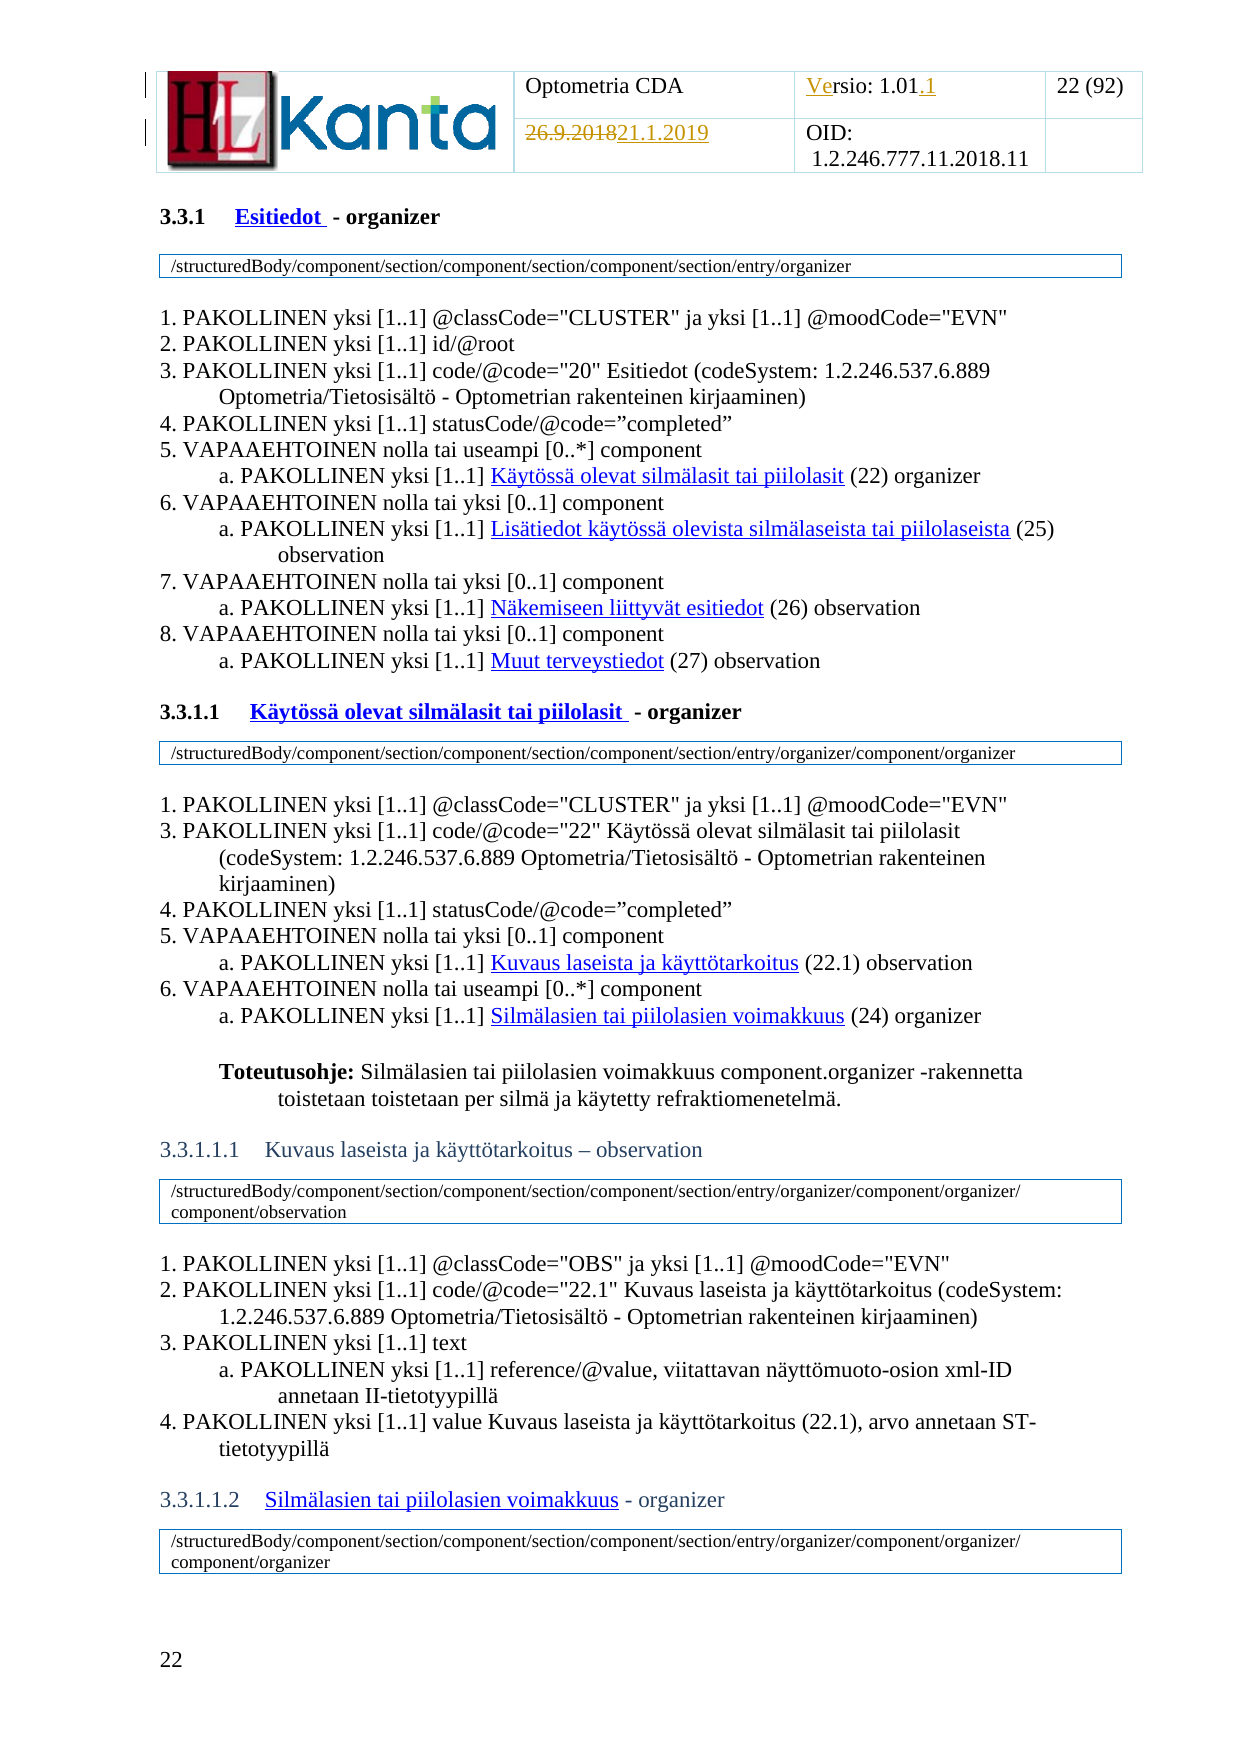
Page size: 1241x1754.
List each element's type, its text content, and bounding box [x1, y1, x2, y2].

table_header /structuredBody/component/section/component/section/component/section/entry/organizer/component/organizer/component/organizer [160, 1530, 1121, 1573]
subtitle Käytössä olevat silmälasit tai piilolasit - organizer [159, 698, 1081, 724]
table_header /structuredBody/component/section/component/section/component/section/entry/organizer/component/organizer/component/observation [160, 1180, 1121, 1223]
text a. PAKOLLINEN yksi [1..1] Silmälasien tai piilolasien voimakkuus (24) organizer [218, 1002, 1081, 1028]
text 2. PAKOLLINEN yksi [1..1] id/@root [159, 331, 1081, 357]
picture [281, 96, 496, 150]
subtitle Esitiedot - organizer [159, 203, 1081, 229]
text 8. VAPAAEHTOINEN nolla tai yksi [0..1] component [159, 620, 1081, 647]
text 4. PAKOLLINEN yksi [1..1] value Kuvaus laseista ja käyttötarkoitus (22.1), arvo annetaan ST-tietotyypillä [159, 1408, 1081, 1461]
text 1. PAKOLLINEN yksi [1..1] @classCode="CLUSTER" ja yksi [1..1] @moodCode="EVN" [159, 304, 1081, 331]
text a. PAKOLLINEN yksi [1..1] reference/@value, viitattavan näyttömuoto-osion xml-ID annetaan II-tietotyypillä [218, 1356, 1081, 1408]
table_header /structuredBody/component/section/component/section/component/section/entry/organizer/component/organizer [160, 742, 1121, 763]
text a. PAKOLLINEN yksi [1..1] Käytössä olevat silmälasit tai piilolasit (22) organizer [218, 462, 1081, 489]
table_header /structuredBody/component/section/component/section/component/section/entry/organizer [160, 255, 1121, 277]
text 3. PAKOLLINEN yksi [1..1] text [159, 1329, 1081, 1356]
text 1. PAKOLLINEN yksi [1..1] @classCode="OBS" ja yksi [1..1] @moodCode="EVN" [159, 1250, 1081, 1277]
text 6. VAPAAEHTOINEN nolla tai yksi [0..1] component [159, 489, 1081, 515]
text 5. VAPAAEHTOINEN nolla tai useampi [0..*] component [159, 436, 1081, 462]
text 4. PAKOLLINEN yksi [1..1] statusCode/@code=”completed” [159, 409, 1081, 436]
text 3. PAKOLLINEN yksi [1..1] code/@code="20" Esitiedot (codeSystem: 1.2.246.537.6.889 Optometria/Tietosisältö - Optometrian rakenteinen kirjaaminen) [159, 357, 1081, 409]
text a. PAKOLLINEN yksi [1..1] Muut terveystiedot (27) observation [218, 647, 1081, 673]
subtitle Silmälasien tai piilolasien voimakkuus - organizer [159, 1486, 1081, 1512]
text a. PAKOLLINEN yksi [1..1] Näkemiseen liittyvät esitiedot (26) observation [218, 594, 1081, 620]
text Toteutusohje: Silmälasien tai piilolasien voimakkuus component.organizer -rakennetta toistetaan toistetaan per silmä ja käytetty refraktiomenetelmä. [218, 1058, 1081, 1111]
subtitle Kuvaus laseista ja käyttötarkoitus – observation [159, 1136, 1081, 1162]
text 1. PAKOLLINEN yksi [1..1] @classCode="CLUSTER" ja yksi [1..1] @moodCode="EVN" [159, 791, 1081, 817]
text a. PAKOLLINEN yksi [1..1] Lisätiedot käytössä olevista silmälaseista tai piilolaseista (25) observation [218, 515, 1081, 568]
text 5. VAPAAEHTOINEN nolla tai yksi [0..1] component [159, 923, 1081, 949]
text 6. VAPAAEHTOINEN nolla tai useampi [0..*] component [159, 975, 1081, 1002]
picture [167, 71, 279, 171]
text 4. PAKOLLINEN yksi [1..1] statusCode/@code=”completed” [159, 896, 1081, 923]
text a. PAKOLLINEN yksi [1..1] Kuvaus laseista ja käyttötarkoitus (22.1) observation [218, 949, 1081, 975]
text 7. VAPAAEHTOINEN nolla tai yksi [0..1] component [159, 568, 1081, 594]
text 2. PAKOLLINEN yksi [1..1] code/@code="22.1" Kuvaus laseista ja käyttötarkoitus (codeSystem: 1.2.246.537.6.889 Optometria/Tietosisältö - Optometrian rakenteinen kirjaaminen) [159, 1277, 1081, 1329]
text 3. PAKOLLINEN yksi [1..1] code/@code="22" Käytössä olevat silmälasit tai piilolasit (codeSystem: 1.2.246.537.6.889 Optometria/Tietosisältö - Optometrian rakenteinen kirjaaminen) [159, 817, 1081, 896]
